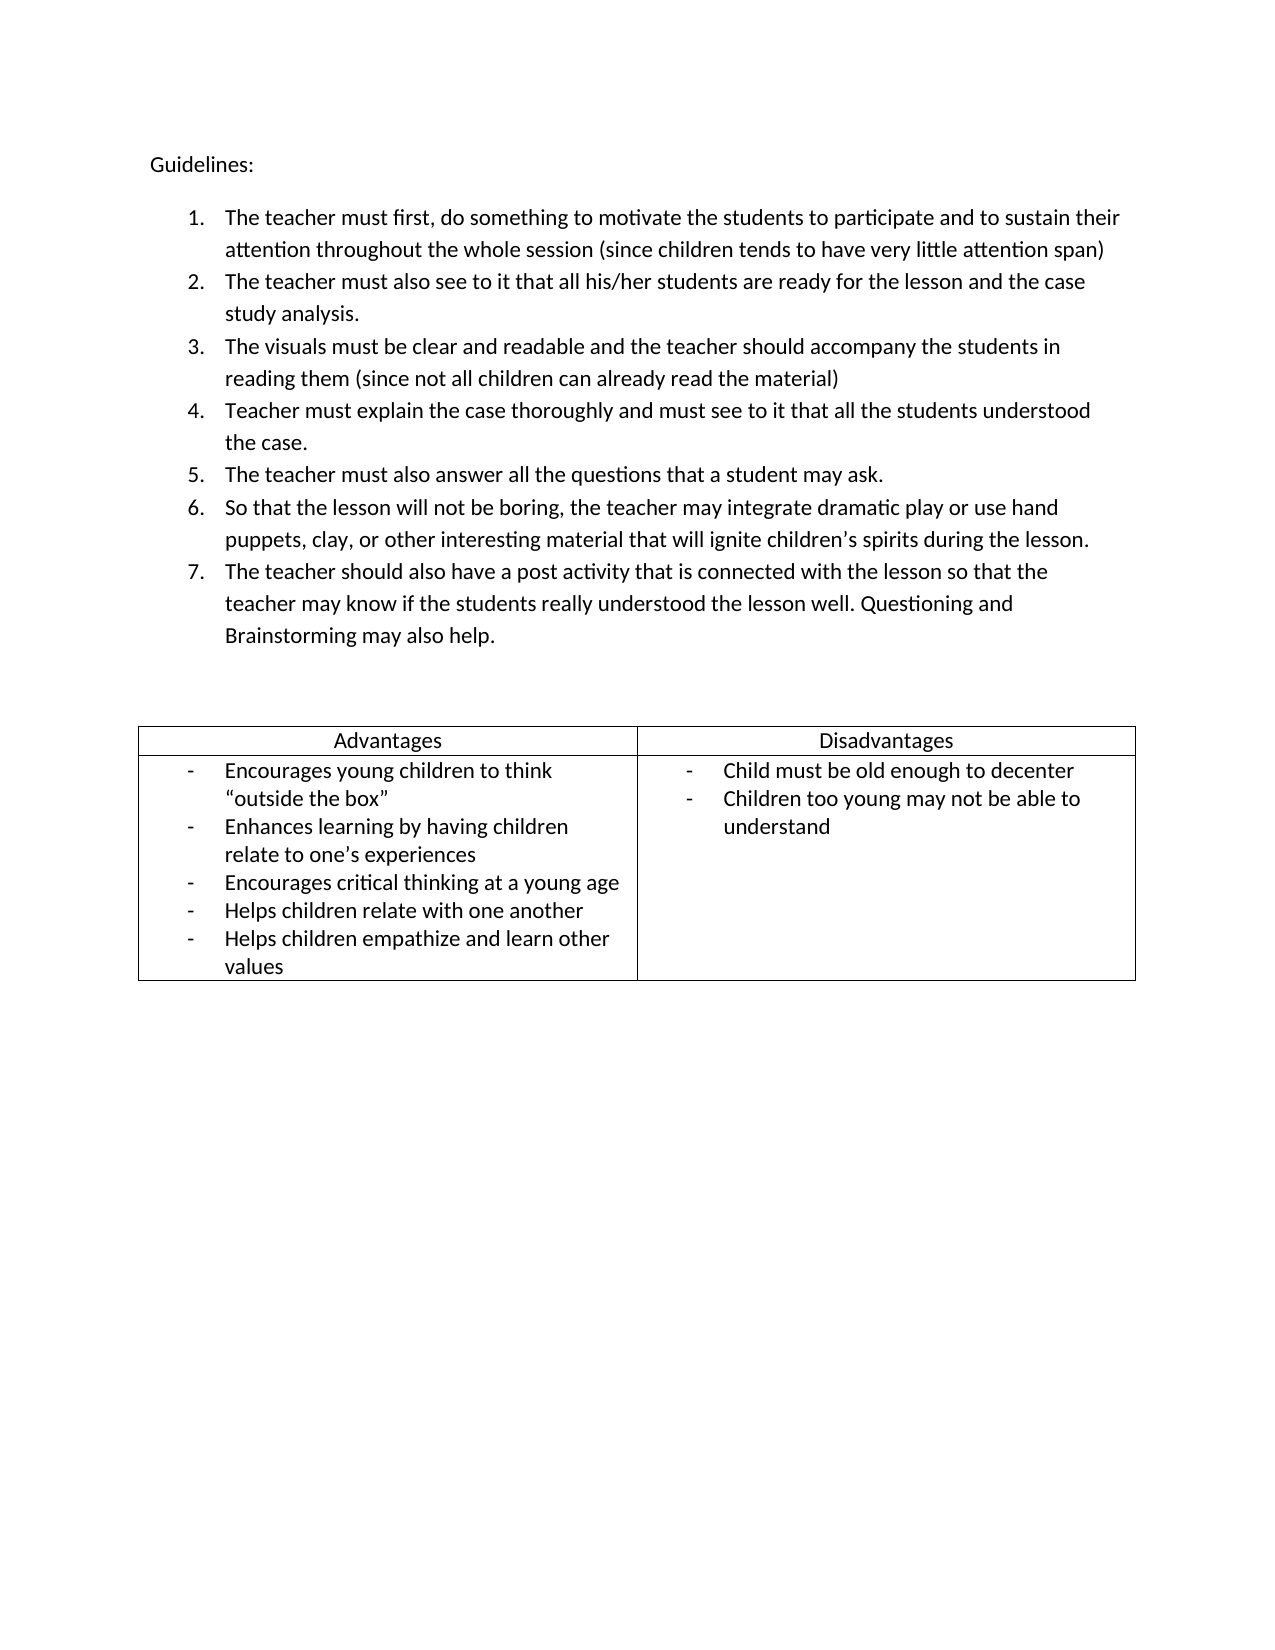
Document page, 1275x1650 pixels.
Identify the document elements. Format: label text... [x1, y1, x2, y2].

table_header Advantages [139, 727, 637, 755]
list The teacher should also have a post activity that is connected with the lesson so that the teacher may know if the students really understood the lesson well. Questioning and Brainstorming may also help. [187, 557, 1125, 649]
text Guidelines: [150, 150, 1125, 178]
list The teacher must also see to it that all his/her students are ready for the lesson and the case study analysis. [187, 267, 1125, 328]
list The teacher must also answer all the questions that a student may ask. [187, 461, 1125, 488]
list So that the lesson will not be boring, the teacher may integrate dramatic play or use hand puppets, clay, or other interesting material that will ignite children’s spirits during the lesson. [187, 493, 1125, 553]
list The visuals must be clear and readable and the teacher should accompany the students in reading them (since not all children can already read the material) [187, 332, 1125, 392]
table_cell Encourages young children to think “outside the box” Enhances learning by having children relate to one’s experiences Encourages critical thinking at a young age Helps children relate with one another Helps children empathize and learn other values [139, 756, 637, 980]
table_cell Child must be old enough to decenter Children too young may not be able to understand [638, 756, 1135, 980]
list The teacher must first, do something to motivate the students to participate and to sustain their attention throughout the whole session (since children tends to have very little attention span) [187, 203, 1125, 263]
table_header Disadvantages [638, 727, 1135, 755]
list Teacher must explain the case thoroughly and must see to it that all the students understood the case. [187, 396, 1125, 456]
